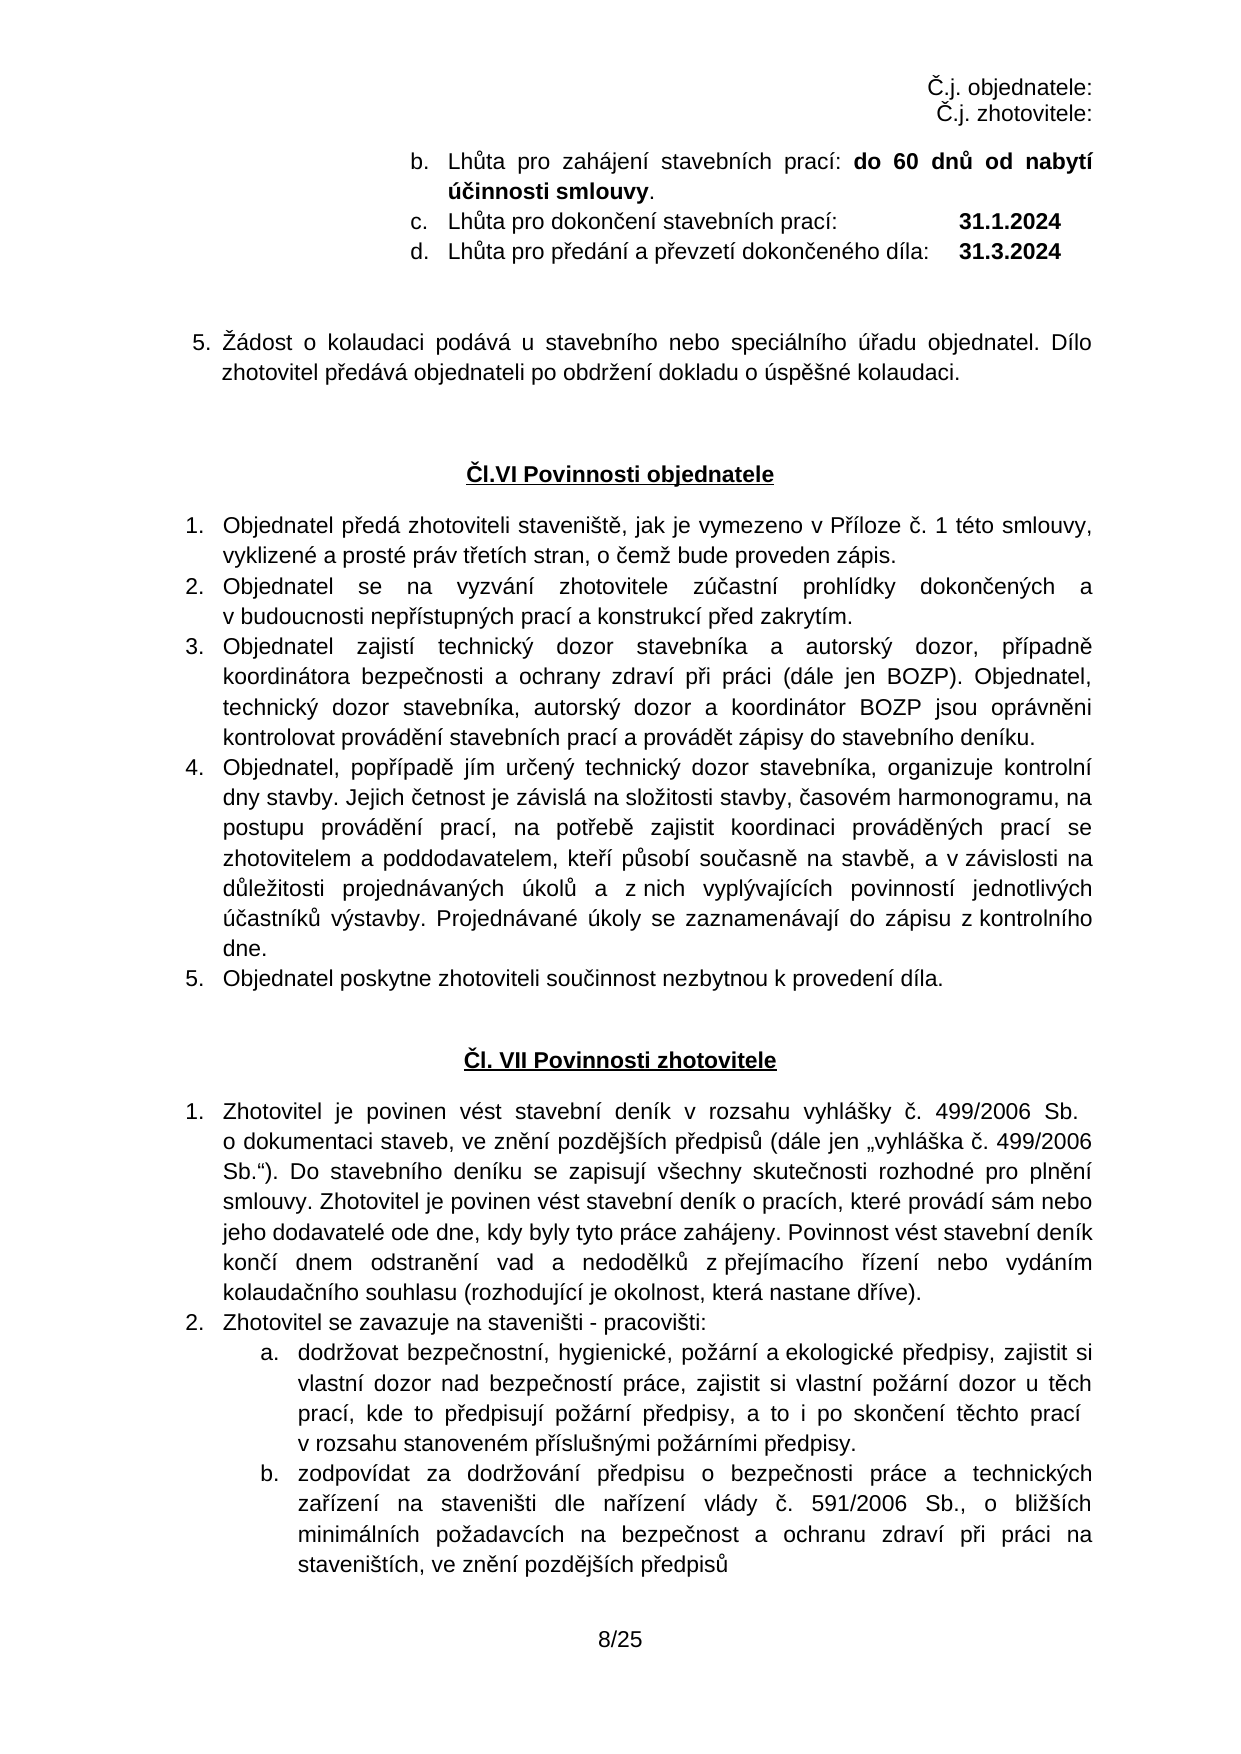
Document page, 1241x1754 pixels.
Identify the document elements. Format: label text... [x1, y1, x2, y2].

list dodržovat bezpečnostní, hygienické, požární a ekologické předpisy, zajistit si vlastní dozor nad bezpečností práce, zajistit si vlastní požární dozor u těch prací, kde to předpisují požární předpisy, a to i po skončení těchto prací v rozsahu stanoveném příslušnými požárními předpisy. [260, 1339, 1093, 1456]
list Lhůta pro dokončení stavebních prací: 31.1.2024 [410, 208, 1093, 234]
list Lhůta pro zahájení stavebních prací: do 60 dnů od nabytí účinnosti smlouvy. [410, 148, 1093, 204]
list Objednatel předá zhotoviteli staveniště, jak je vymezeno v Příloze č. 1 této smlouvy, vyklizené a prosté práv třetích stran, o čemž bude proveden zápis. [185, 512, 1093, 569]
list Lhůta pro předání a převzetí dokončeného díla: 31.3.2024 [410, 238, 1093, 264]
list Zhotovitel se zavazuje na staveništi - pracovišti: [185, 1309, 1093, 1335]
list Objednatel se na vyzvání zhotovitele zúčastní prohlídky dokončených a v budoucnosti nepřístupných prací a konstrukcí před zakrytím. [185, 573, 1093, 629]
list zodpovídat za dodržování předpisu o bezpečnosti práce a technických zařízení na staveništi dle nařízení vlády č. 591/2006 Sb., o bližších minimálních požadavcích na bezpečnost a ochranu zdraví při práci na staveništích, ve znění pozdějších předpisů [260, 1460, 1093, 1577]
list Zhotovitel je povinen vést stavební deník v rozsahu vyhlášky č. 499/2006 Sb. o dokumentaci staveb, ve znění pozdějších předpisů (dále jen „vyhláška č. 499/2006 Sb.“). Do stavebního deníku se zapisují všechny skutečnosti rozhodné pro plnění smlouvy. Zhotovitel je povinen vést stavební deník o pracích, které provádí sám nebo jeho dodavatelé ode dne, kdy byly tyto práce zahájeny. Povinnost vést stavební deník končí dnem odstranění vad a nedodělků z přejímacího řízení nebo vydáním kolaudačního souhlasu (rozhodující je okolnost, která nastane dříve). [185, 1098, 1093, 1305]
text Čl.VI Povinnosti objednatele [148, 461, 1093, 487]
list 5. Žádost o kolaudaci podává u stavebního nebo speciálního úřadu objednatel. Dílo zhotovitel předává objednateli po obdržení dokladu o úspěšné kolaudaci. [192, 329, 1093, 385]
list Objednatel poskytne zhotoviteli součinnost nezbytnou k provedení díla. [185, 965, 1093, 992]
text Čl. VII Povinnosti zhotovitele [148, 1047, 1093, 1073]
list Objednatel zajistí technický dozor stavebníka a autorský dozor, případně koordinátora bezpečnosti a ochrany zdraví při práci (dále jen BOZP). Objednatel, technický dozor stavebníka, autorský dozor a koordinátor BOZP jsou oprávněni kontrolovat provádění stavebních prací a provádět zápisy do stavebního deníku. [185, 633, 1093, 750]
list Objednatel, popřípadě jím určený technický dozor stavebníka, organizuje kontrolní dny stavby. Jejich četnost je závislá na složitosti stavby, časovém harmonogramu, na postupu provádění prací, na potřebě zajistit koordinaci prováděných prací se zhotovitelem a poddodavatelem, kteří působí současně na stavbě, a v závislosti na důležitosti projednávaných úkolů a z nich vyplývajících povinností jednotlivých účastníků výstavby. Projednávané úkoly se zaznamenávají do zápisu z kontrolního dne. [185, 754, 1093, 961]
